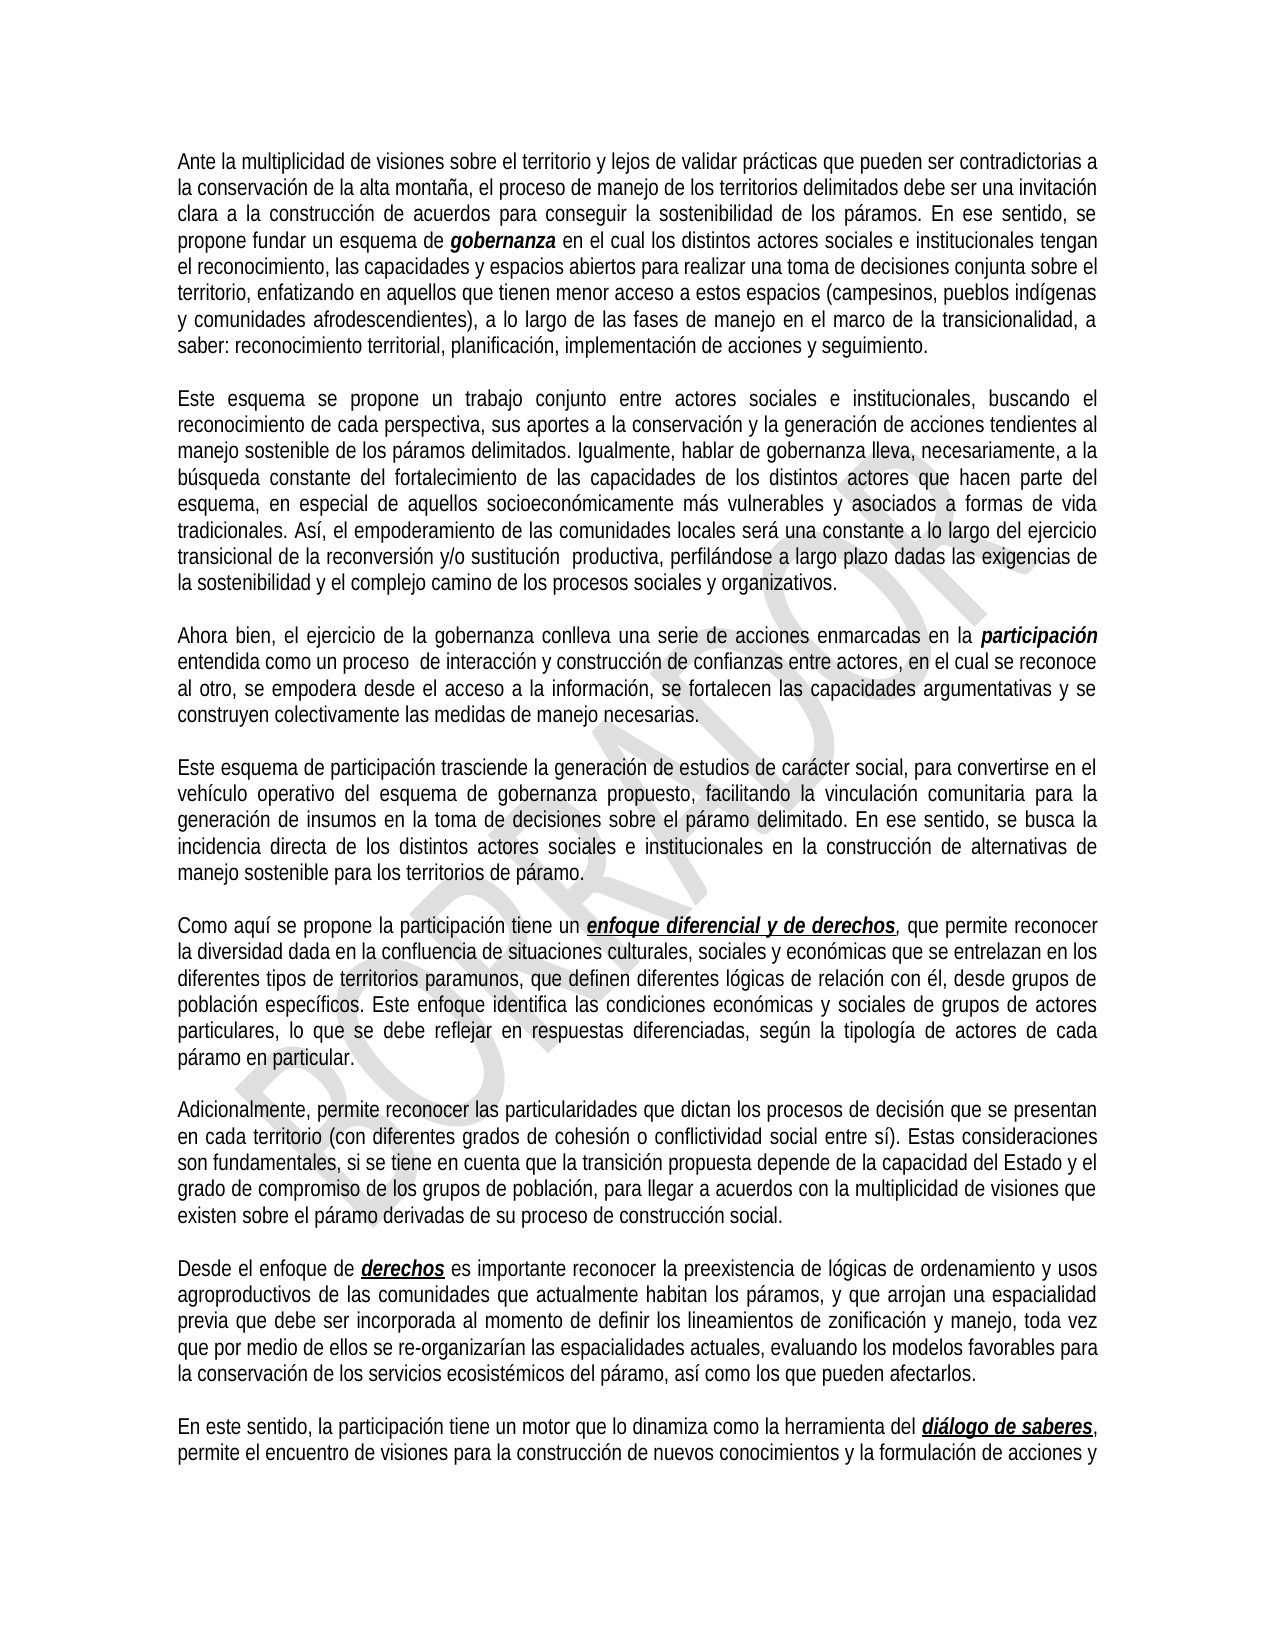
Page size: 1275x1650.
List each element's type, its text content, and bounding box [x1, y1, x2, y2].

text Ahora bien, el ejercicio de la gobernanza conlleva una serie de acciones enmarcadas en la participación entendida como un proceso de interacción y construcción de confianzas entre actores, en el cual se reconoce al otro, se empodera desde el acceso a la información, se fortalecen las capacidades argumentativas y se construyen colectivamente las medidas de manejo necesarias. [177, 622, 1098, 727]
text Desde el enfoque de derechos es importante reconocer la preexistencia de lógicas de ordenamiento y usos agroproductivos de las comunidades que actualmente habitan los páramos, y que arrojan una espacialidad previa que debe ser incorporada al momento de definir los lineamientos de zonificación y manejo, toda vez que por medio de ellos se re-organizarían las espacialidades actuales, evaluando los modelos favorables para la conservación de los servicios ecosistémicos del páramo, así como los que pueden afectarlos. [177, 1254, 1098, 1386]
text Este esquema de participación trasciende la generación de estudios de carácter social, para convertirse en el vehículo operativo del esquema de gobernanza propuesto, facilitando la vinculación comunitaria para la generación de insumos en la toma de decisiones sobre el páramo delimitado. En ese sentido, se busca la incidencia directa de los distintos actores sociales e institucionales en la construcción de alternativas de manejo sostenible para los territorios de páramo. [177, 754, 1098, 886]
text Adicionalmente, permite reconocer las particularidades que dictan los procesos de decisión que se presentan en cada territorio (con diferentes grados de cohesión o conflictividad social entre sí). Estas consideraciones son fundamentales, si se tiene en cuenta que la transición propuesta depende de la capacidad del Estado y el grado de compromiso de los grupos de población, para llegar a acuerdos con la multiplicidad de visiones que existen sobre el páramo derivadas de su proceso de construcción social. [177, 1096, 1098, 1228]
text Ante la multiplicidad de visiones sobre el territorio y lejos de validar prácticas que pueden ser contradictorias a la conservación de la alta montaña, el proceso de manejo de los territorios delimitados debe ser una invitación clara a la construcción de acuerdos para conseguir la sostenibilidad de los páramos. En ese sentido, se propone fundar un esquema de gobernanza en el cual los distintos actores sociales e institucionales tengan el reconocimiento, las capacidades y espacios abiertos para realizar una toma de decisiones conjunta sobre el territorio, enfatizando en aquellos que tienen menor acceso a estos espacios (campesinos, pueblos indígenas y comunidades afrodescendientes), a lo largo de las fases de manejo en el marco de la transicionalidad, a saber: reconocimiento territorial, planificación, implementación de acciones y seguimiento. [177, 148, 1098, 358]
text Este esquema se propone un trabajo conjunto entre actores sociales e institucionales, buscando el reconocimiento de cada perspectiva, sus aportes a la conservación y la generación de acciones tendientes al manejo sostenible de los páramos delimitados. Igualmente, hablar de gobernanza lleva, necesariamente, a la búsqueda constante del fortalecimiento de las capacidades de los distintos actores que hacen parte del esquema, en especial de aquellos socioeconómicamente más vulnerables y asociados a formas de vida tradicionales. Así, el empoderamiento de las comunidades locales será una constante a lo largo del ejercicio transicional de la reconversión y/o sustitución productiva, perfilándose a largo plazo dadas las exigencias de la sostenibilidad y el complejo camino de los procesos sociales y organizativos. [177, 385, 1098, 596]
text Como aquí se propone la participación tiene un enfoque diferencial y de derechos, que permite reconocer la diversidad dada en la confluencia de situaciones culturales, sociales y económicas que se entrelazan en los diferentes tipos de territorios paramunos, que definen diferentes lógicas de relación con él, desde grupos de población específicos. Este enfoque identifica las condiciones económicas y sociales de grupos de actores particulares, lo que se debe reflejar en respuestas diferenciadas, según la tipología de actores de cada páramo en particular. [177, 912, 1098, 1070]
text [177, 1413, 1098, 1465]
